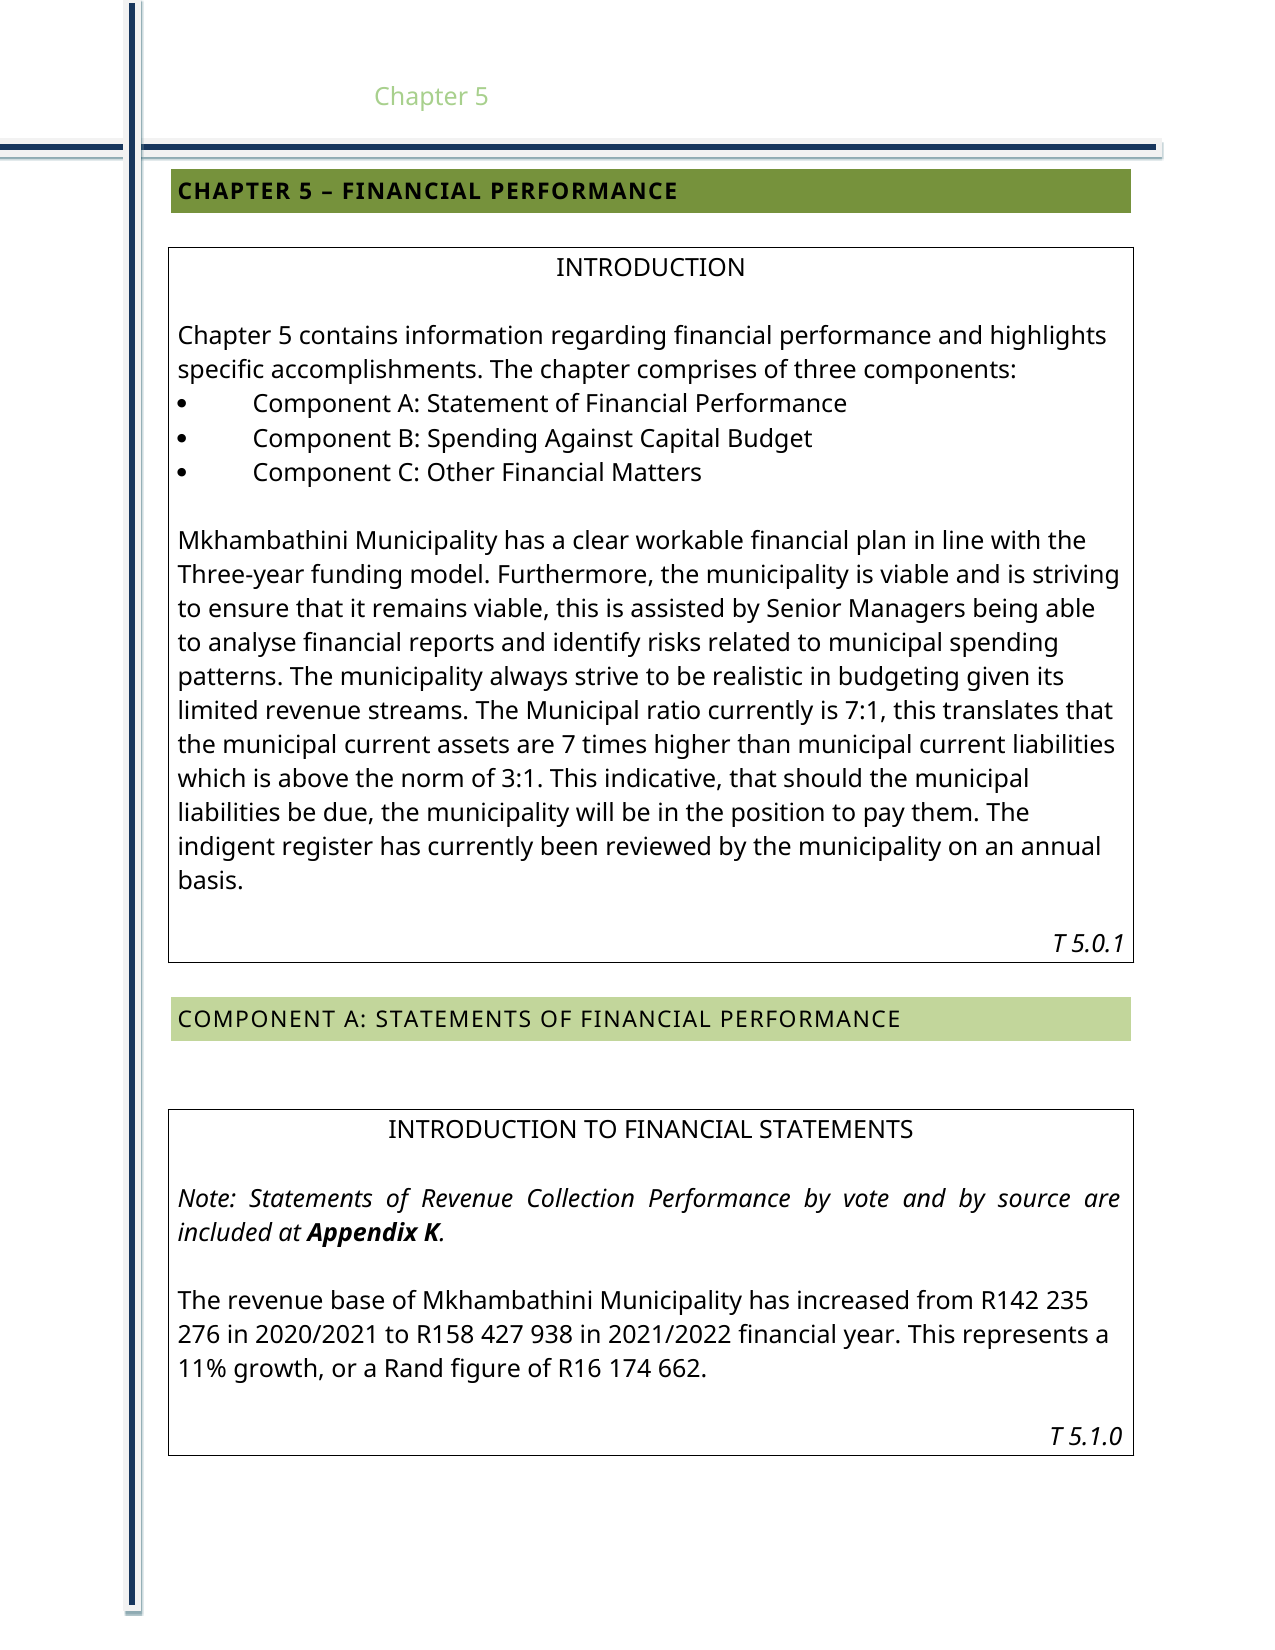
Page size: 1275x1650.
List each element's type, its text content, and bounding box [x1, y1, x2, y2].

list Component B: Spending Against Capital Budget [177, 420, 1125, 454]
text Note: Statements of Revenue Collection Performance by vote and by source are included at Appendix K. [177, 1180, 1125, 1248]
text INTRODUCTION [169, 248, 1133, 284]
subtitle COMPONENT A: STATEMENTS OF FINANCIAL PERFORMANCE [177, 1003, 1125, 1034]
list Component A: Statement of Financial Performance [177, 386, 1125, 420]
subtitle CHAPTER 5 – FINANCIAL PERFORMANCE [177, 175, 1125, 206]
text INTRODUCTION TO FINANCIAL STATEMENTS [169, 1110, 1133, 1146]
list Component C: Other Financial Matters [177, 454, 1125, 488]
text T 5.1.0 [169, 1416, 1133, 1455]
text T 5.0.1 [169, 923, 1133, 962]
text The revenue base of Mkhambathini Municipality has increased from R142 235 276 in 2020/2021 to R158 427 938 in 2021/2022 financial year. This represents a 11% growth, or a Rand figure of R16 174 662. [177, 1282, 1125, 1384]
text Mkhambathini Municipality has a clear workable financial plan in line with the Three-year funding model. Furthermore, the municipality is viable and is striving to ensure that it remains viable, this is assisted by Senior Managers being able to analyse financial reports and identify risks related to municipal spending patterns. The municipality always strive to be realistic in budgeting given its limited revenue streams. The Municipal ratio currently is 7:1, this translates that the municipal current assets are 7 times higher than municipal current liabilities which is above the norm of 3:1. This indicative, that should the municipal liabilities be due, the municipality will be in the position to pay them. The indigent register has currently been reviewed by the municipality on an annual basis. [177, 522, 1125, 897]
text Chapter 5 contains information regarding financial performance and highlights specific accomplishments. The chapter comprises of three components: [177, 318, 1125, 386]
